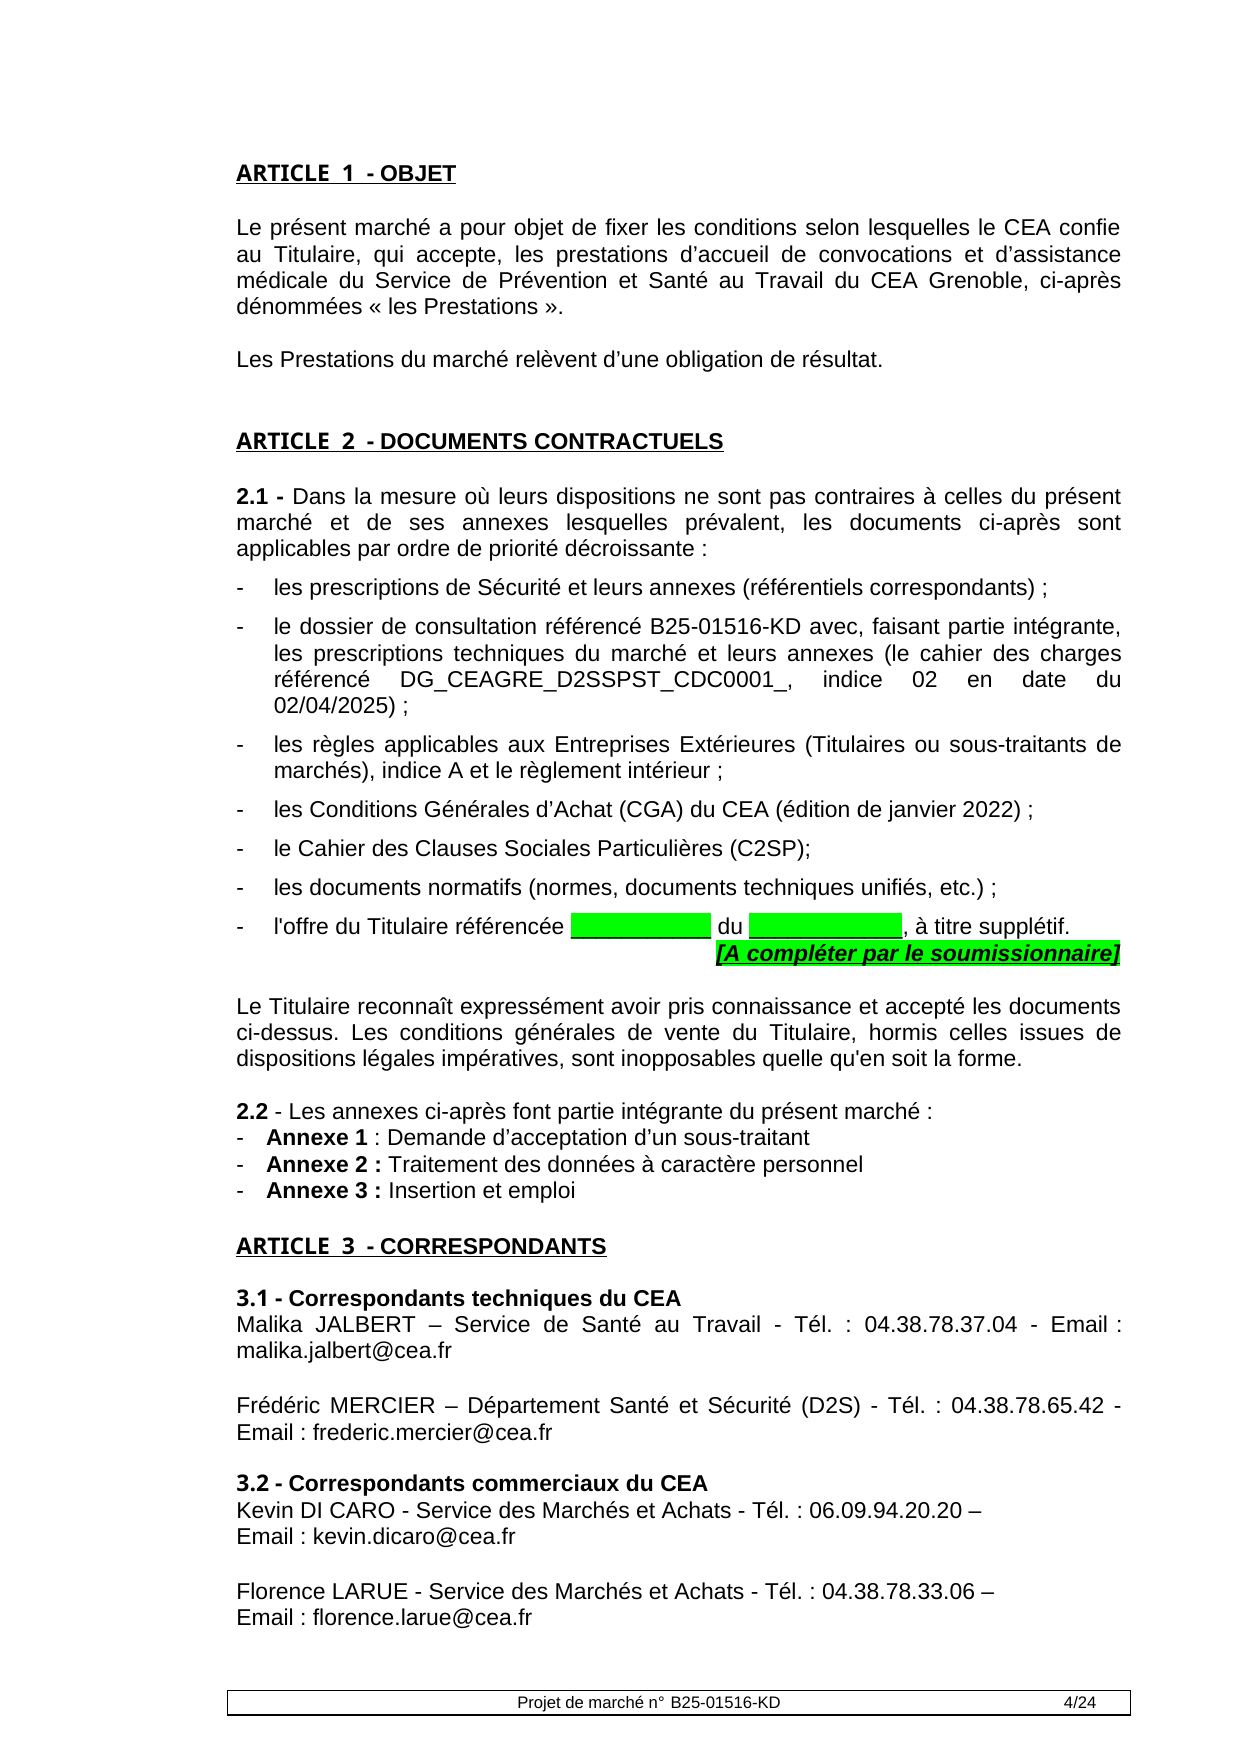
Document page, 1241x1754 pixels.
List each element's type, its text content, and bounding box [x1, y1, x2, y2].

list le Cahier des Clauses Sociales Particulières (C2SP); [236, 835, 1122, 861]
list Annexe 1 : Demande d’acceptation d’un sous-traitant [236, 1124, 1122, 1151]
text Le Titulaire reconnaît expressément avoir pris connaissance et accepté les documents ci-dessus. Les conditions générales de vente du Titulaire, hormis celles issues de dispositions légales impératives, sont inopposables quelle qu'en soit la forme. [236, 993, 1122, 1072]
list les prescriptions de Sécurité et leurs annexes (référentiels correspondants) ; [236, 574, 1122, 601]
list Annexe 3 : Insertion et emploi [236, 1177, 1122, 1203]
list Annexe 2 : Traitement des données à caractère personnel [236, 1151, 1122, 1177]
text Le présent marché a pour objet de fixer les conditions selon lesquelles le CEA confie au Titulaire, qui accepte, les prestations d’accueil de convocations et d’assistance médicale du Service de Prévention et Santé au Travail du CEA Grenoble, ci-après dénommées « les Prestations ». [236, 214, 1122, 320]
subtitle Malika JALBERT – Service de Santé au Travail - Tél. : 04.38.78.37.04 - Email : malika.jalbert@cea.fr [236, 1311, 1122, 1364]
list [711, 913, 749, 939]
subtitle OBJET [236, 157, 1122, 188]
text 2.2 - Les annexes ci-après font partie intégrante du présent marché : [236, 1098, 1122, 1124]
text 2.1 - Dans la mesure où leurs dispositions ne sont pas contraires à celles du présent marché et de ses annexes lesquelles prévalent, les documents ci-après sont applicables par ordre de priorité décroissante : [236, 483, 1122, 562]
list [A compléter par le soumissionnaire] [274, 939, 1122, 966]
list l'offre du Titulaire référencée ___________ du ____________, à titre supplétif. [236, 913, 571, 939]
list les documents normatifs (normes, documents techniques unifiés, etc.) ; [236, 874, 1122, 900]
subtitle Email : florence.larue@cea.fr [236, 1604, 1122, 1631]
subtitle Frédéric MERCIER – Département Santé et Sécurité (D2S) - Tél. : 04.38.78.65.42 - Email : frederic.mercier@cea.fr [236, 1392, 1122, 1445]
subtitle DOCUMENTS CONTRACTUELS [236, 425, 1122, 456]
list le dossier de consultation référencé B25-01516-KD avec, faisant partie intégrante, les prescriptions techniques du marché et leurs annexes (le cahier des charges référencé DG_CEAGRE_D2SSPST_CDC0001_, indice 02 en date du 02/04/2025) ; [236, 613, 1122, 718]
subtitle Correspondants commerciaux du CEA [236, 1472, 1122, 1497]
subtitle Florence LARUE - Service des Marchés et Achats - Tél. : 04.38.78.33.06 – [236, 1578, 1122, 1604]
list les règles applicables aux Entreprises Extérieures (Titulaires ou sous-traitants de marchés), indice A et le règlement intérieur ; [236, 731, 1122, 784]
list l'offre du Titulaire référencée ___________ du ____________, à titre supplétif. [902, 913, 1122, 939]
subtitle Email : kevin.dicaro@cea.fr [236, 1523, 1122, 1549]
list les Conditions Générales d’Achat (CGA) du CEA (édition de janvier 2022) ; [236, 796, 1122, 823]
subtitle Kevin DI CARO - Service des Marchés et Achats - Tél. : 06.09.94.20.20 – [236, 1497, 1122, 1523]
text Les Prestations du marché relèvent d’une obligation de résultat. [236, 346, 1122, 372]
subtitle Correspondants techniques du CEA [236, 1286, 1122, 1311]
subtitle CORRESPONDANTS [236, 1230, 1122, 1261]
